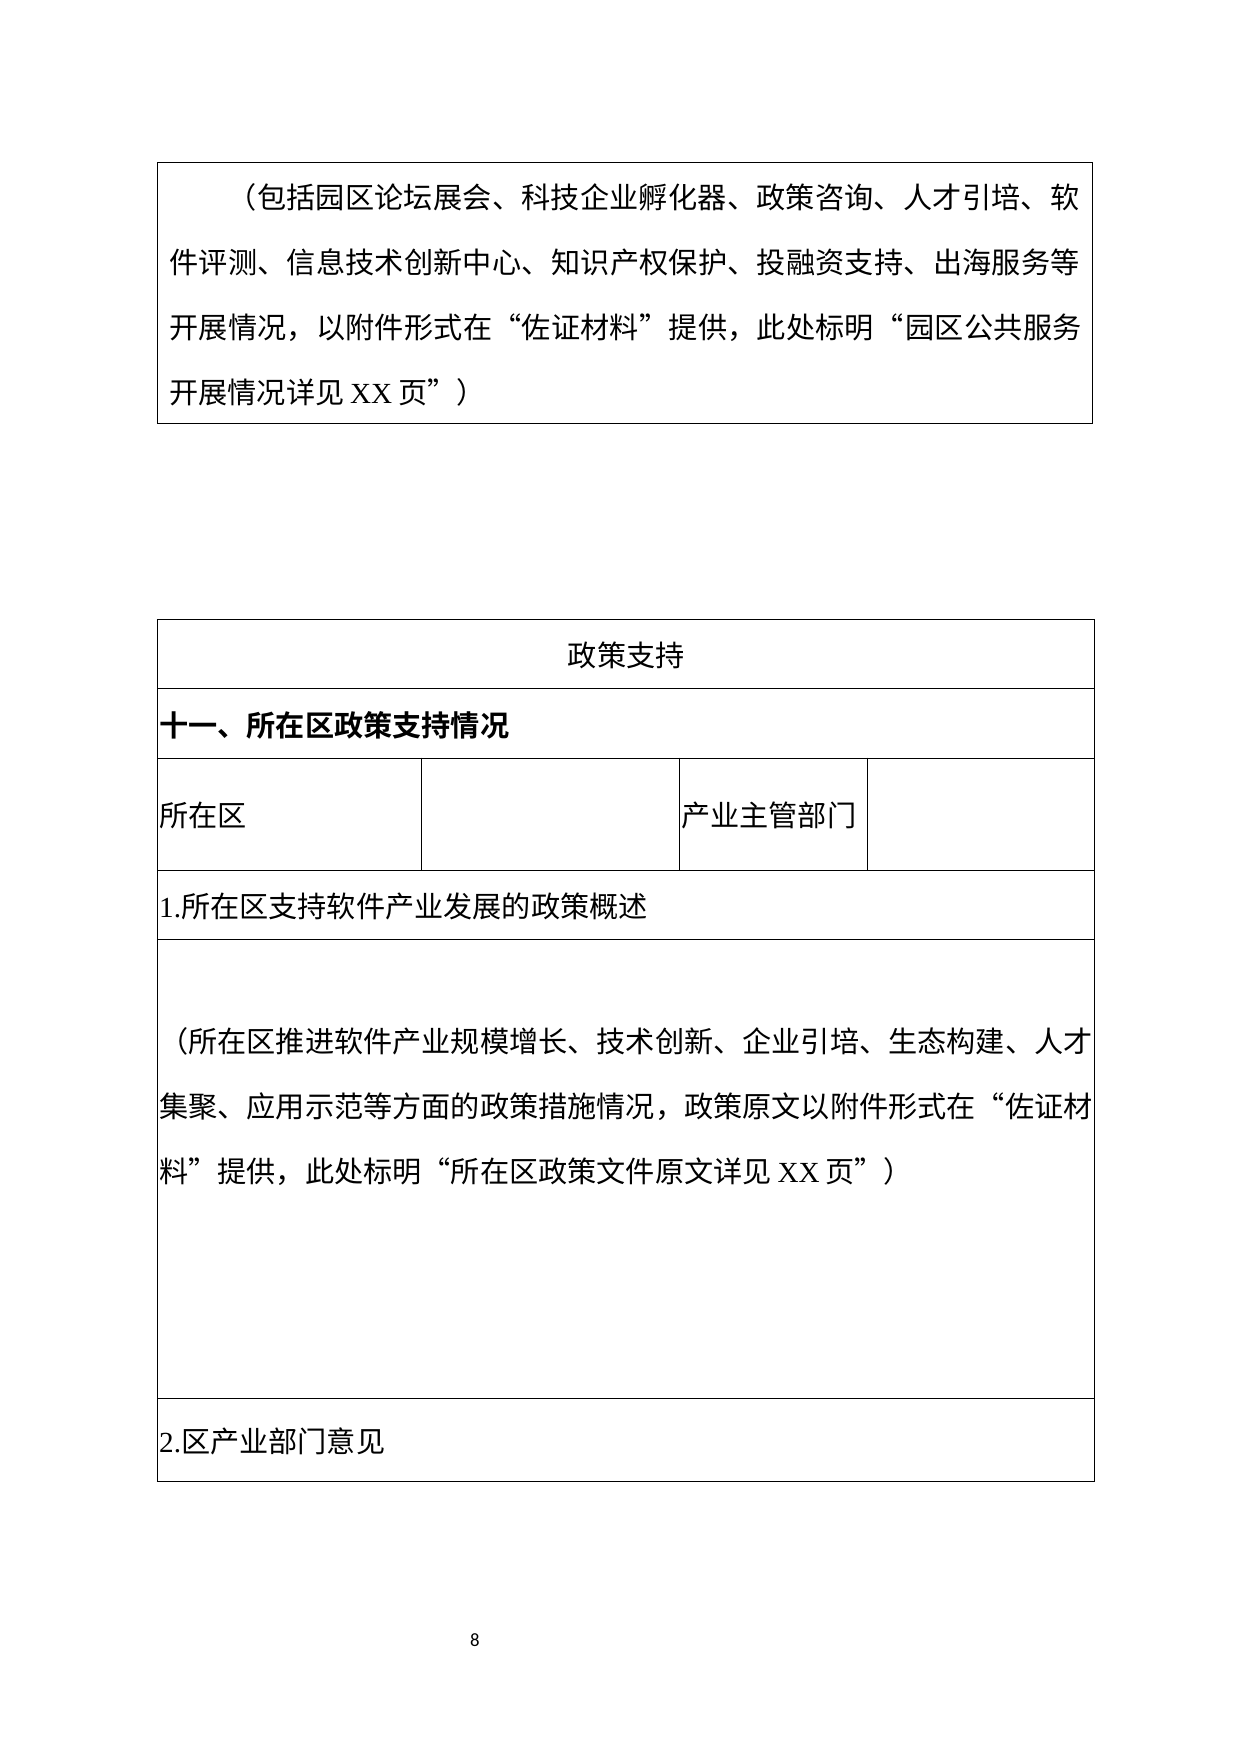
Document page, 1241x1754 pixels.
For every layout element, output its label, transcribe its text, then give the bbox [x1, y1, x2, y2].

table_cell [422, 759, 679, 870]
table_cell 2.区产业部门意见 [158, 1399, 1094, 1481]
table_cell 十一、所在区政策支持情况 [158, 689, 1094, 757]
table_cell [158, 163, 1092, 423]
table_cell 1.所在区支持软件产业发展的政策概述 [158, 871, 1094, 939]
table_cell （所在区推进软件产业规模增长、技术创新、企业引培、生态构建、人才集聚、应用示范等方面的政策措施情况，政策原文以附件形式在“佐证材料”提供，此处标明“所在区政策文件原文详见XX页”） [158, 940, 1094, 1398]
table_header 政策支持 [158, 620, 1094, 688]
table_cell [868, 759, 1094, 870]
table_cell 所在区 [158, 759, 421, 870]
table_cell 产业主管部门 [680, 759, 867, 870]
